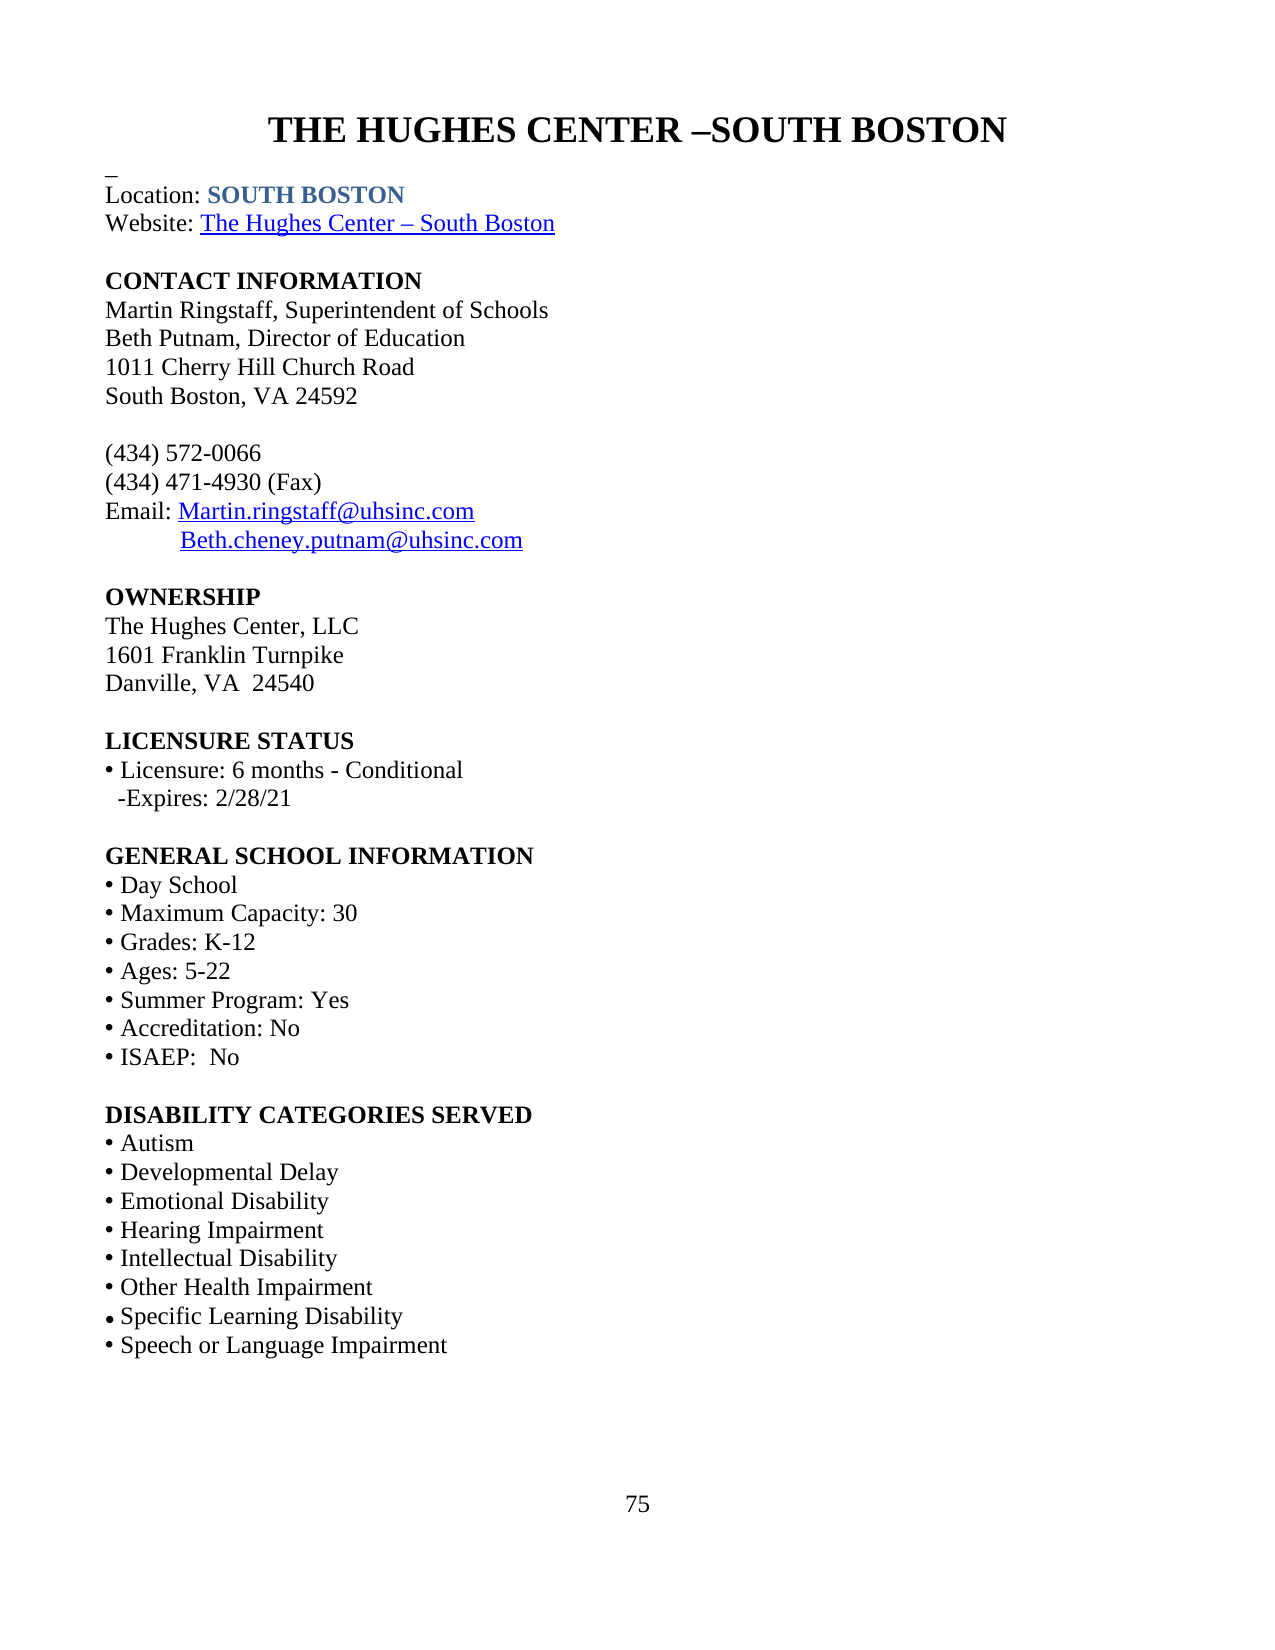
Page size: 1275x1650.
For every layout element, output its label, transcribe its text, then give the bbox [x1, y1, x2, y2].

text Summer Program: Yes [105, 985, 1170, 1013]
text Beth Putnam, Director of Education [105, 323, 1170, 352]
text GENERAL SCHOOL INFORMATION [105, 841, 1170, 870]
text Other Health Impairment [105, 1272, 1170, 1301]
text Intellectual Disability [105, 1243, 1170, 1272]
text Day School [105, 870, 1170, 898]
text Emotional Disability [105, 1186, 1170, 1215]
subtitle THE HUGHES CENTER –SOUTH BOSTON [105, 108, 1170, 151]
text Developmental Delay [105, 1157, 1170, 1186]
text Accreditation: No [105, 1013, 1170, 1042]
text ISAEP: No [105, 1042, 1170, 1071]
text (434) 572-0066 [105, 438, 1170, 467]
text Autism [105, 1128, 1170, 1157]
text Website: The Hughes Center – South Boston [105, 208, 1170, 237]
text LICENSURE STATUS [105, 726, 1170, 755]
text Maximum Capacity: 30 [105, 898, 1170, 927]
list Specific Learning Disability [105, 1301, 1170, 1330]
text 1601 Franklin Turnpike [105, 640, 1170, 668]
text Danville, VA 24540 [105, 668, 1170, 697]
text CONTACT INFORMATION [105, 266, 1170, 295]
text -Expires: 2/28/21 [105, 783, 1170, 812]
text Ownership [105, 582, 1170, 611]
text Hearing Impairment [105, 1215, 1170, 1243]
text Ages: 5-22 [105, 956, 1170, 985]
text Email: Martin.ringstaff@uhsinc.com [105, 496, 1170, 525]
text _ [105, 151, 1170, 180]
text Licensure: 6 months - Conditional [105, 755, 1170, 783]
text The Hughes Center, LLC [105, 611, 1170, 640]
text Grades: K-12 [105, 927, 1170, 956]
text Location: SOUTH BOSTON [105, 180, 1170, 208]
text 1011 Cherry Hill Church Road [105, 352, 1170, 381]
text DISABILITY CATEGORIES SERVED [105, 1100, 1170, 1128]
text Martin Ringstaff, Superintendent of Schools [105, 295, 1170, 323]
text (434) 471-4930 (Fax) [105, 467, 1170, 496]
text Speech or Language Impairment [105, 1330, 1170, 1358]
text Beth.cheney.putnam@uhsinc.com [180, 525, 1170, 553]
text South Boston, VA 24592 [105, 381, 1170, 410]
